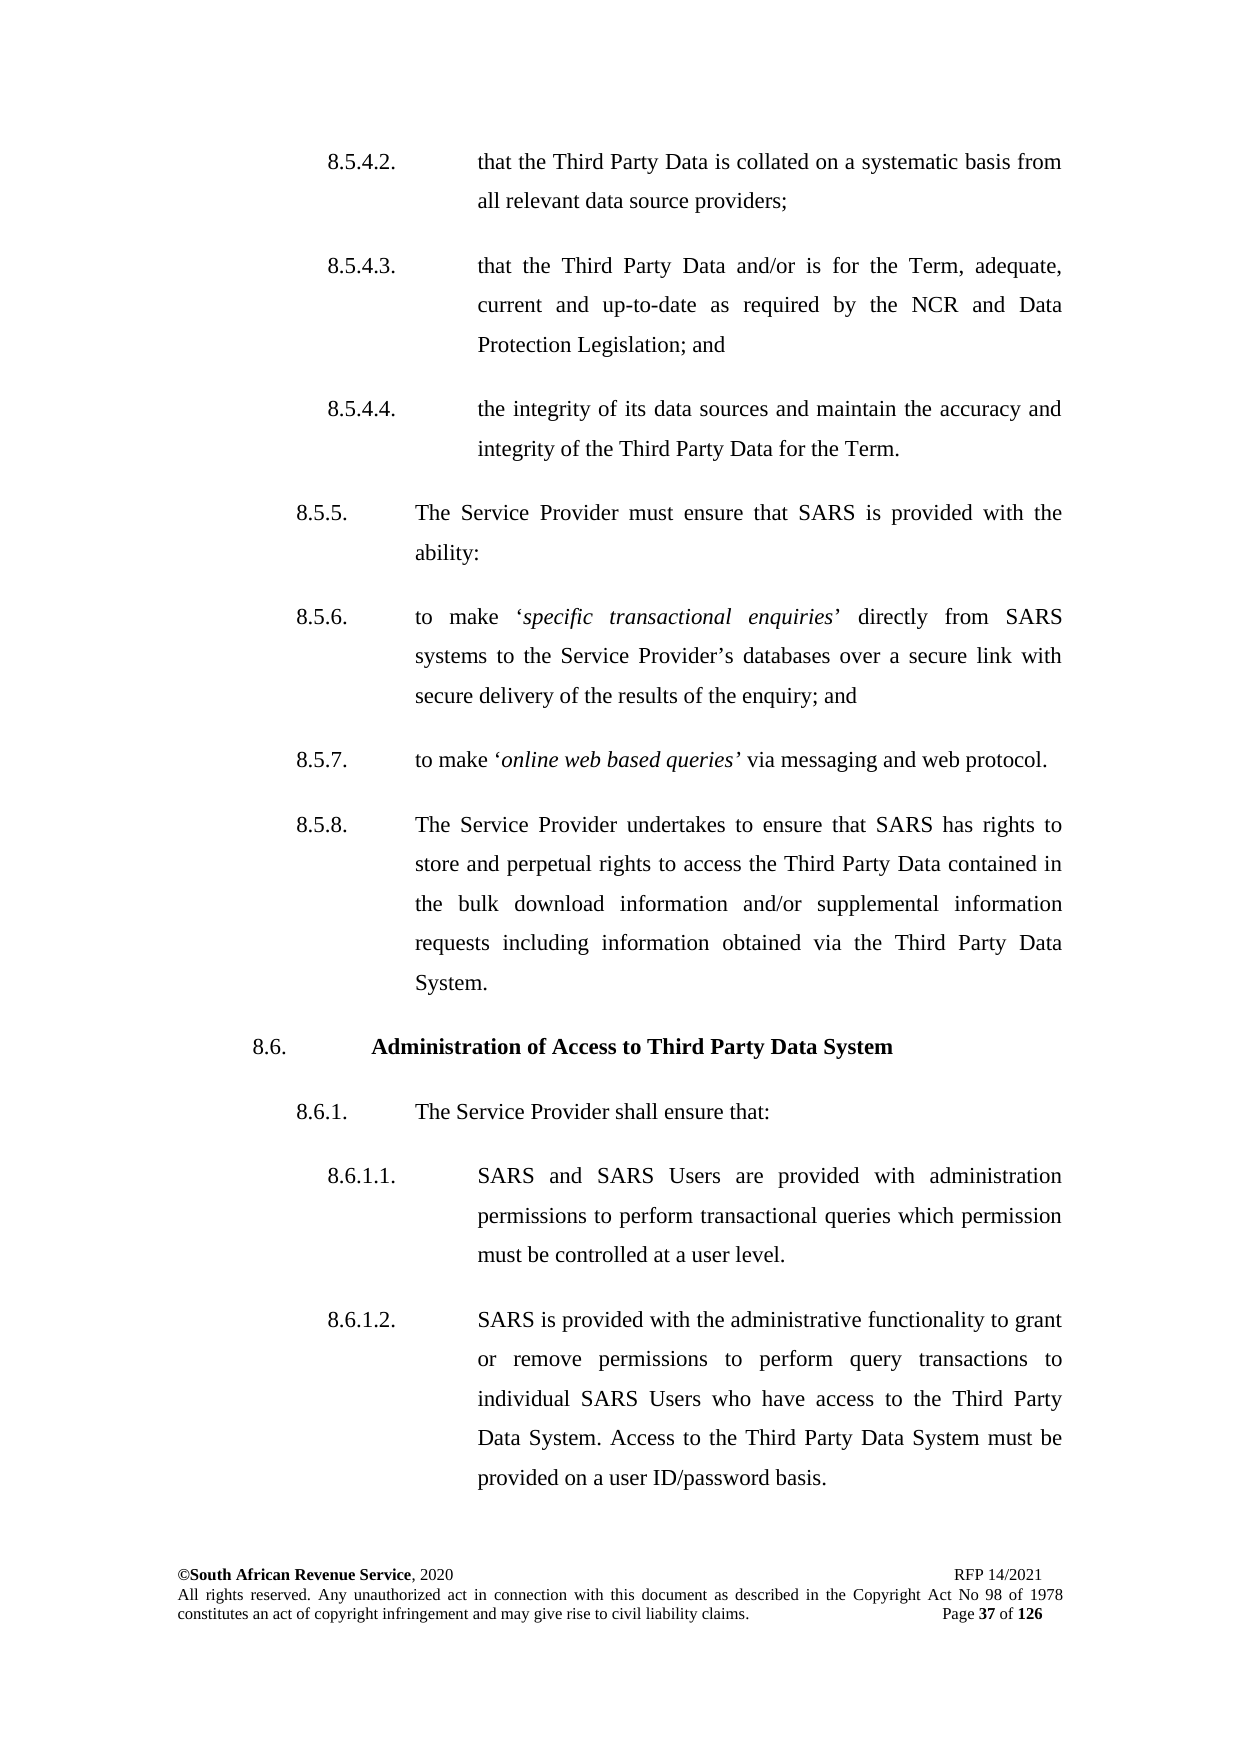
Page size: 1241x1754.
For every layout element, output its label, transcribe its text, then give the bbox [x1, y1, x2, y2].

list that the Third Party Data and/or is for the Term, adequate, current and up-to-date as required by the NCR and Data Protection Legislation; and [327, 252, 1063, 357]
list The Service Provider undertakes to ensure that SARS has rights to store and perpetual rights to access the Third Party Data contained in the bulk download information and/or supplemental information requests including information obtained via the Third Party Data System. [296, 811, 1063, 995]
list The Service Provider shall ensure that: [296, 1098, 1063, 1124]
list Administration of Access to Third Party Data System [252, 1033, 1063, 1060]
list that the Third Party Data is collated on a systematic basis from all relevant data source providers; [327, 148, 1063, 213]
list SARS is provided with the administrative functionality to grant or remove permissions to perform query transactions to individual SARS Users who have access to the Third Party Data System. Access to the Third Party Data System must be provided on a user ID/password basis. [327, 1306, 1063, 1490]
list to make ‘specific transactional enquiries’ directly from SARS systems to the Service Provider’s databases over a secure link with secure delivery of the results of the enquiry; and [296, 603, 1063, 708]
list The Service Provider must ensure that SARS is provided with the ability: [296, 499, 1063, 565]
list the integrity of its data sources and maintain the accuracy and integrity of the Third Party Data for the Term. [327, 395, 1063, 461]
list SARS and SARS Users are provided with administration permissions to perform transactional queries which permission must be controlled at a user level. [327, 1162, 1063, 1268]
list to make ‘online web based queries’ via messaging and web protocol. [296, 746, 1063, 773]
